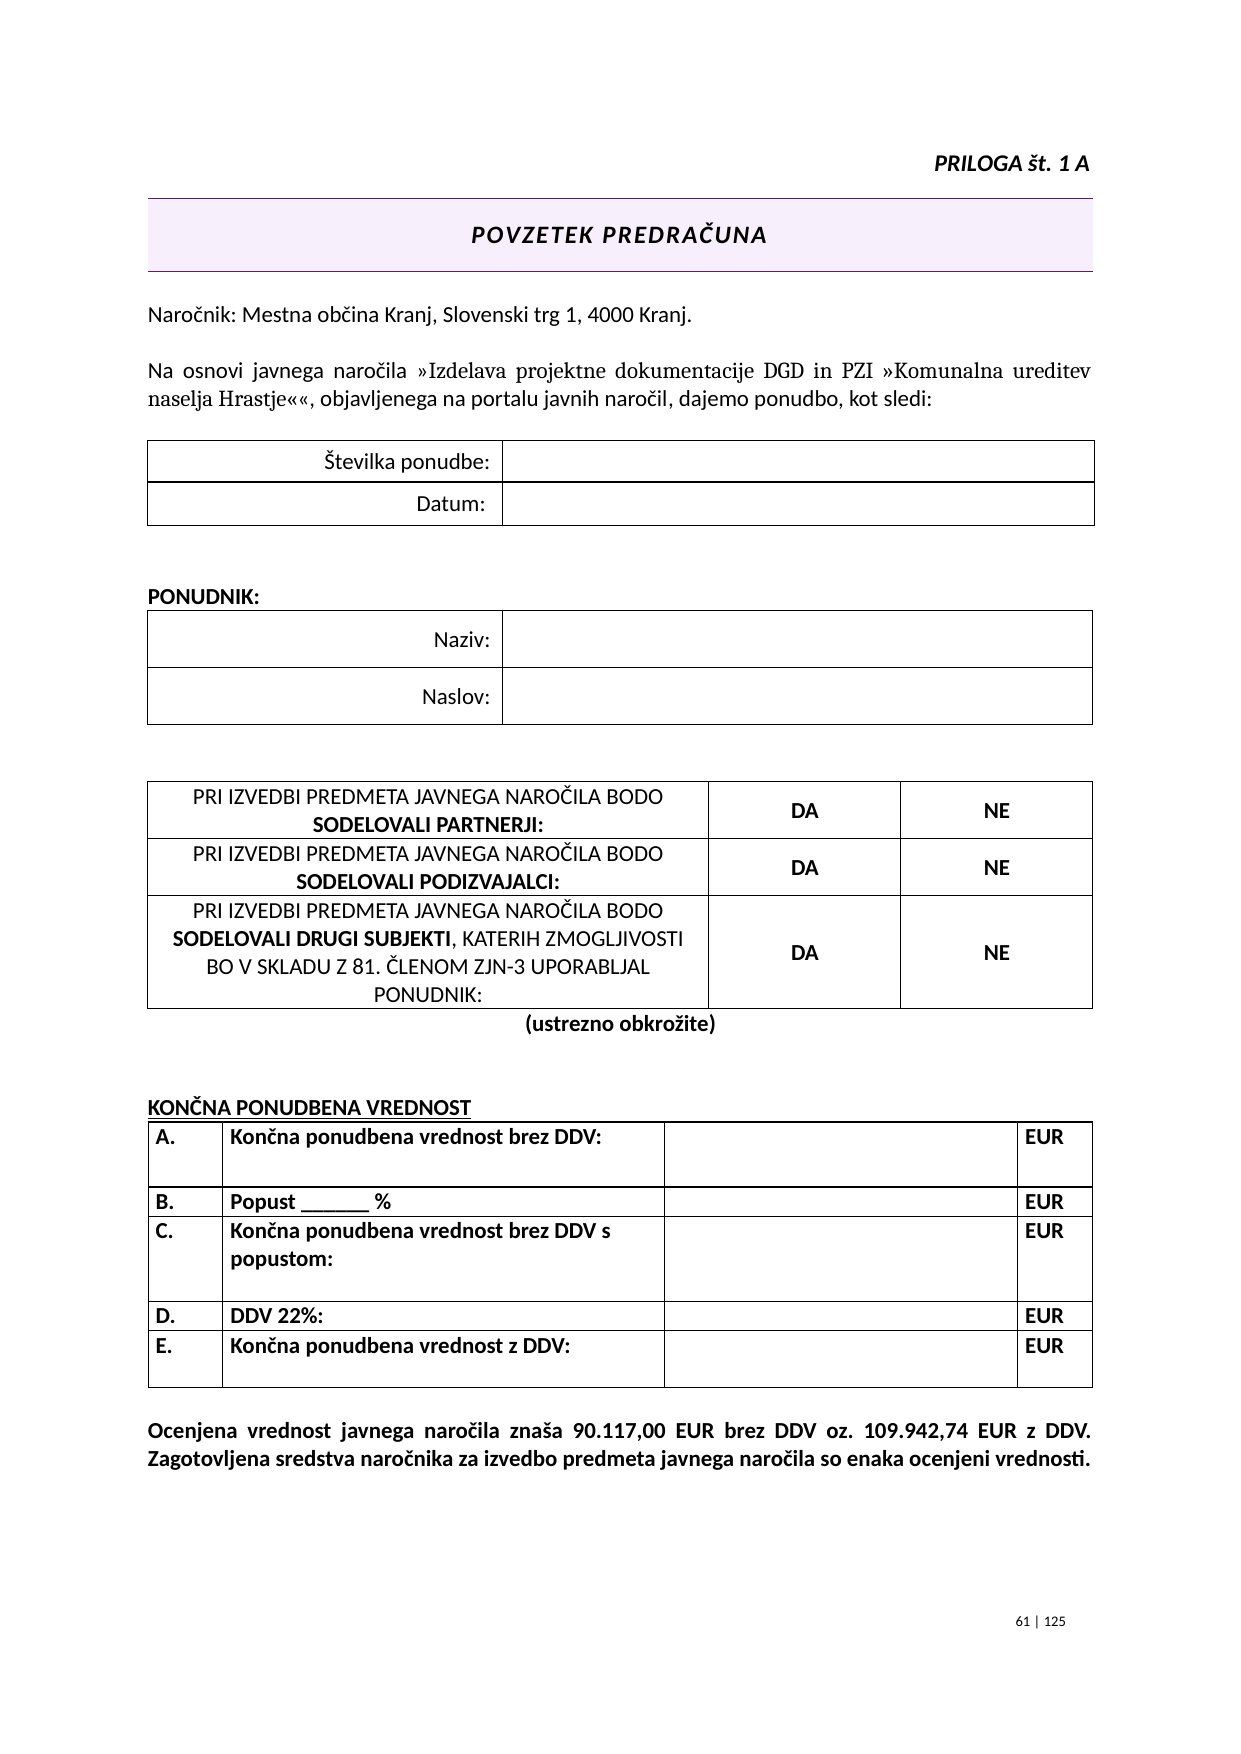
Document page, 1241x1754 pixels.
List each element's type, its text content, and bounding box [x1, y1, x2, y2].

table_cell PRI IZVEDBI PREDMETA JAVNEGA NAROČILA BODO SODELOVALI DRUGI SUBJEKTI, KATERIH ZMOGLJIVOSTI BO V SKLADU Z 81. ČLENOM ZJN-3 UPORABLJAL PONUDNIK: [148, 896, 708, 1008]
table_cell Naslov: [148, 668, 502, 724]
table_cell Popust ______ % [223, 1188, 664, 1216]
table_cell Končna ponudbena vrednost brez DDV s popustom: [223, 1217, 664, 1301]
text Naročnik: Mestna občina Kranj, Slovenski trg 1, 4000 Kranj. [148, 300, 1092, 328]
table_header [503, 441, 1094, 481]
table_header Naziv: [148, 611, 502, 667]
table_cell D. [149, 1302, 222, 1330]
table_header [665, 1123, 1017, 1186]
table_cell C. [149, 1217, 222, 1301]
table_cell [665, 1188, 1017, 1216]
table_cell PRI IZVEDBI PREDMETA JAVNEGA NAROČILA BODO SODELOVALI PODIZVAJALCI: [148, 839, 708, 895]
table_cell EUR [1018, 1217, 1092, 1301]
table_cell DDV 22%: [223, 1302, 664, 1330]
text Na osnovi javnega naročila »«, objavljenega na portalu javnih naročil, dajemo ponudbo, kot sledi: [148, 356, 1092, 412]
text Ocenjena vrednost javnega naročila znaša 90.117,00 EUR brez DDV oz. 109.942,74 EUR z DDV. Zagotovljena sredstva naročnika za izvedbo predmeta javnega naročila so enaka ocenjeni vrednosti. [148, 1416, 1093, 1472]
table_cell [665, 1302, 1017, 1330]
table_cell EUR [1018, 1302, 1092, 1330]
table_cell EUR [1018, 1188, 1092, 1216]
table_header Končna ponudbena vrednost brez DDV: [223, 1123, 664, 1186]
text PONUDNIK: [148, 582, 1092, 610]
text KONČNA PONUDBENA VREDNOST [148, 1093, 1093, 1121]
table_header EUR [1018, 1123, 1092, 1186]
table_cell [665, 1331, 1017, 1387]
text (ustrezno obkrožite) [148, 1009, 1093, 1037]
table_cell [665, 1217, 1017, 1301]
table_cell E. [149, 1331, 222, 1387]
table_cell Končna ponudbena vrednost z DDV: [223, 1331, 664, 1387]
table_cell EUR [1018, 1331, 1092, 1387]
table_header NE [901, 782, 1092, 838]
table_header [503, 611, 1092, 667]
table_cell Datum: [148, 483, 502, 525]
text POVZETEK PREDRAČUNA [148, 199, 1093, 271]
text PRILOGA št. 1 A [148, 148, 1092, 177]
table_cell NE [901, 896, 1092, 1008]
table_header DA [709, 782, 900, 838]
table_cell NE [901, 839, 1092, 895]
table_cell DA [709, 896, 900, 1008]
table_cell DA [709, 839, 900, 895]
table_cell [503, 483, 1094, 525]
table_cell B. [149, 1188, 222, 1216]
table_header Številka ponudbe: [148, 441, 502, 481]
table_cell [503, 668, 1092, 724]
table_header PRI IZVEDBI PREDMETA JAVNEGA NAROČILA BODO SODELOVALI PARTNERJI: [148, 782, 708, 838]
table_header A. [149, 1123, 222, 1186]
